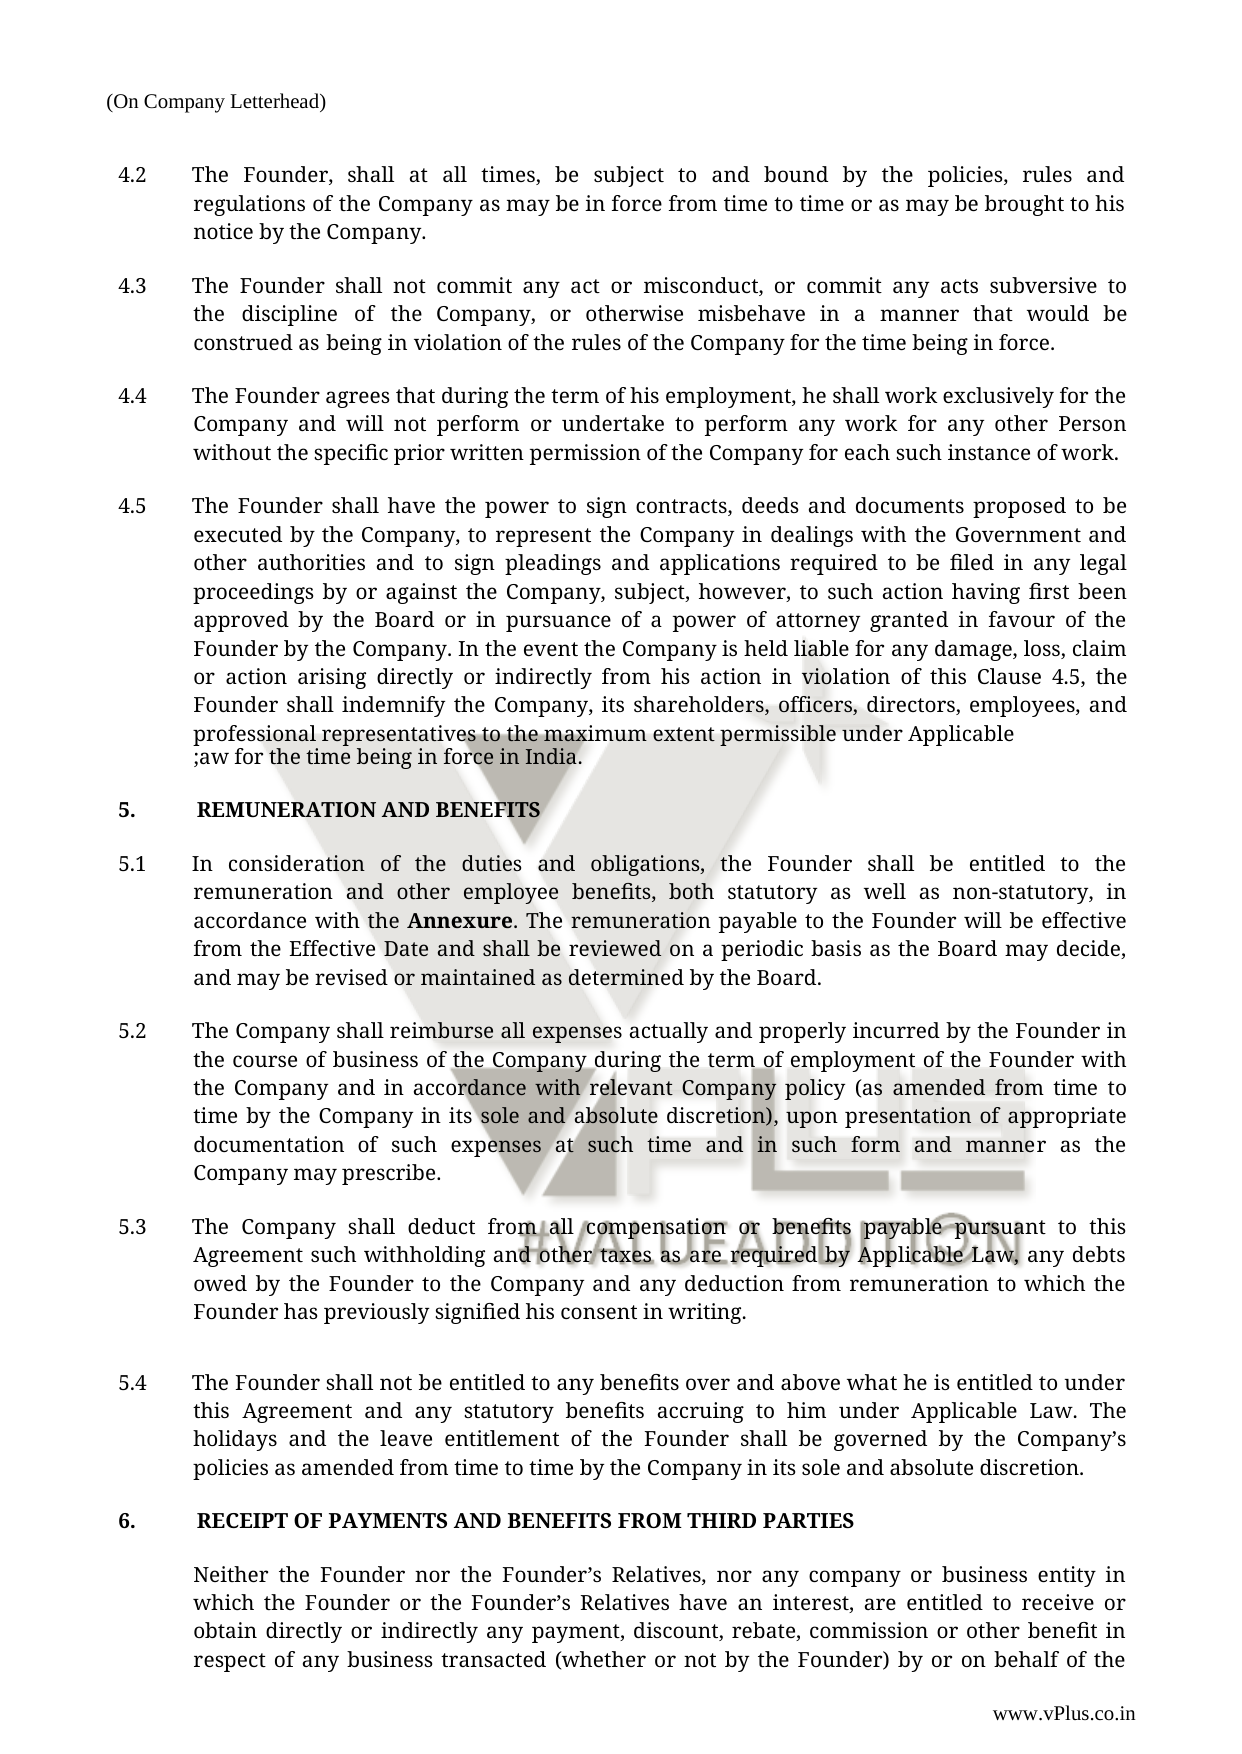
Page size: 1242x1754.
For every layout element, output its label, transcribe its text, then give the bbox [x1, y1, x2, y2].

text 4.3 The Founder shall not commit any act or misconduct, or commit any acts subversive to the discipline of the Company, or otherwise misbehave in a manner that would be construed as being in violation of the rules of the Company for the time being in force. [118, 271, 1127, 356]
text 4.2 The Founder, shall at all times, be subject to and bound by the policies, rules and regulations of the Company as may be in force from time to time or as may be brought to his notice by the Company. [118, 160, 1125, 246]
text 5.4 The Founder shall not be entitled to any benefits over and above what he is entitled to under this Agreement and any statutory benefits accruing to him under Applicable Law. The holidays and the leave entitlement of the Founder shall be governed by the Company’s policies as amended from time to time by the Company in its sole and absolute discretion. [118, 1368, 1127, 1481]
text 5. REMUNERATION AND BENEFITS [118, 796, 1135, 824]
text 6. RECEIPT OF PAYMENTS AND BENEFITS FROM THIRD PARTIES [118, 1507, 1135, 1535]
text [193, 1560, 1126, 1673]
text ;aw for the time being in force in India. [193, 747, 1135, 770]
text 4.4 The Founder agrees that during the term of his employment, he shall work exclusively for the Company and will not perform or undertake to perform any work for any other Person without the specific prior written permission of the Company for each such instance of work. [118, 381, 1126, 466]
text 5.2 The Company shall reimburse all expenses actually and properly incurred by the Founder in the course of business of the Company during the term of employment of the Founder with the Company and in accordance with relevant Company policy (as amended from time to time by the Company in its sole and absolute discretion), upon presentation of appropriate documentation of such expenses at such time and in such form and manner as the Company may prescribe. [118, 1016, 1127, 1187]
text 5.1 In consideration of the duties and obligations, the Founder shall be entitled to the remuneration and other employee benefits, both statutory as well as non-statutory, in accordance with the Annexure. The remuneration payable to the Founder will be effective from the Effective Date and shall be reviewed on a periodic basis as the Board may decide, and may be revised or maintained as determined by the Board. [118, 849, 1127, 991]
text 4.5 The Founder shall have the power to sign contracts, deeds and documents proposed to be executed by the Company, to represent the Company in dealings with the Government and other authorities and to sign pleadings and applications required to be filed in any legal proceedings by or against the Company, subject, however, to such action having first been approved by the Board or in pursuance of a power of attorney granted in favour of the Founder by the Company. In the event the Company is held liable for any damage, loss, claim or action arising directly or indirectly from his action in violation of this Clause 4.5, the Founder shall indemnify the Company, its shareholders, officers, directors, employees, and professional representatives to the maximum extent permissible under Applicable [118, 492, 1127, 747]
text 5.3 The Company shall deduct from all compensation or benefits payable pursuant to this Agreement such withholding and other taxes as are required by Applicable Law, any debts owed by the Founder to the Company and any deduction from remuneration to which the Founder has previously signified his consent in writing. [118, 1212, 1126, 1326]
